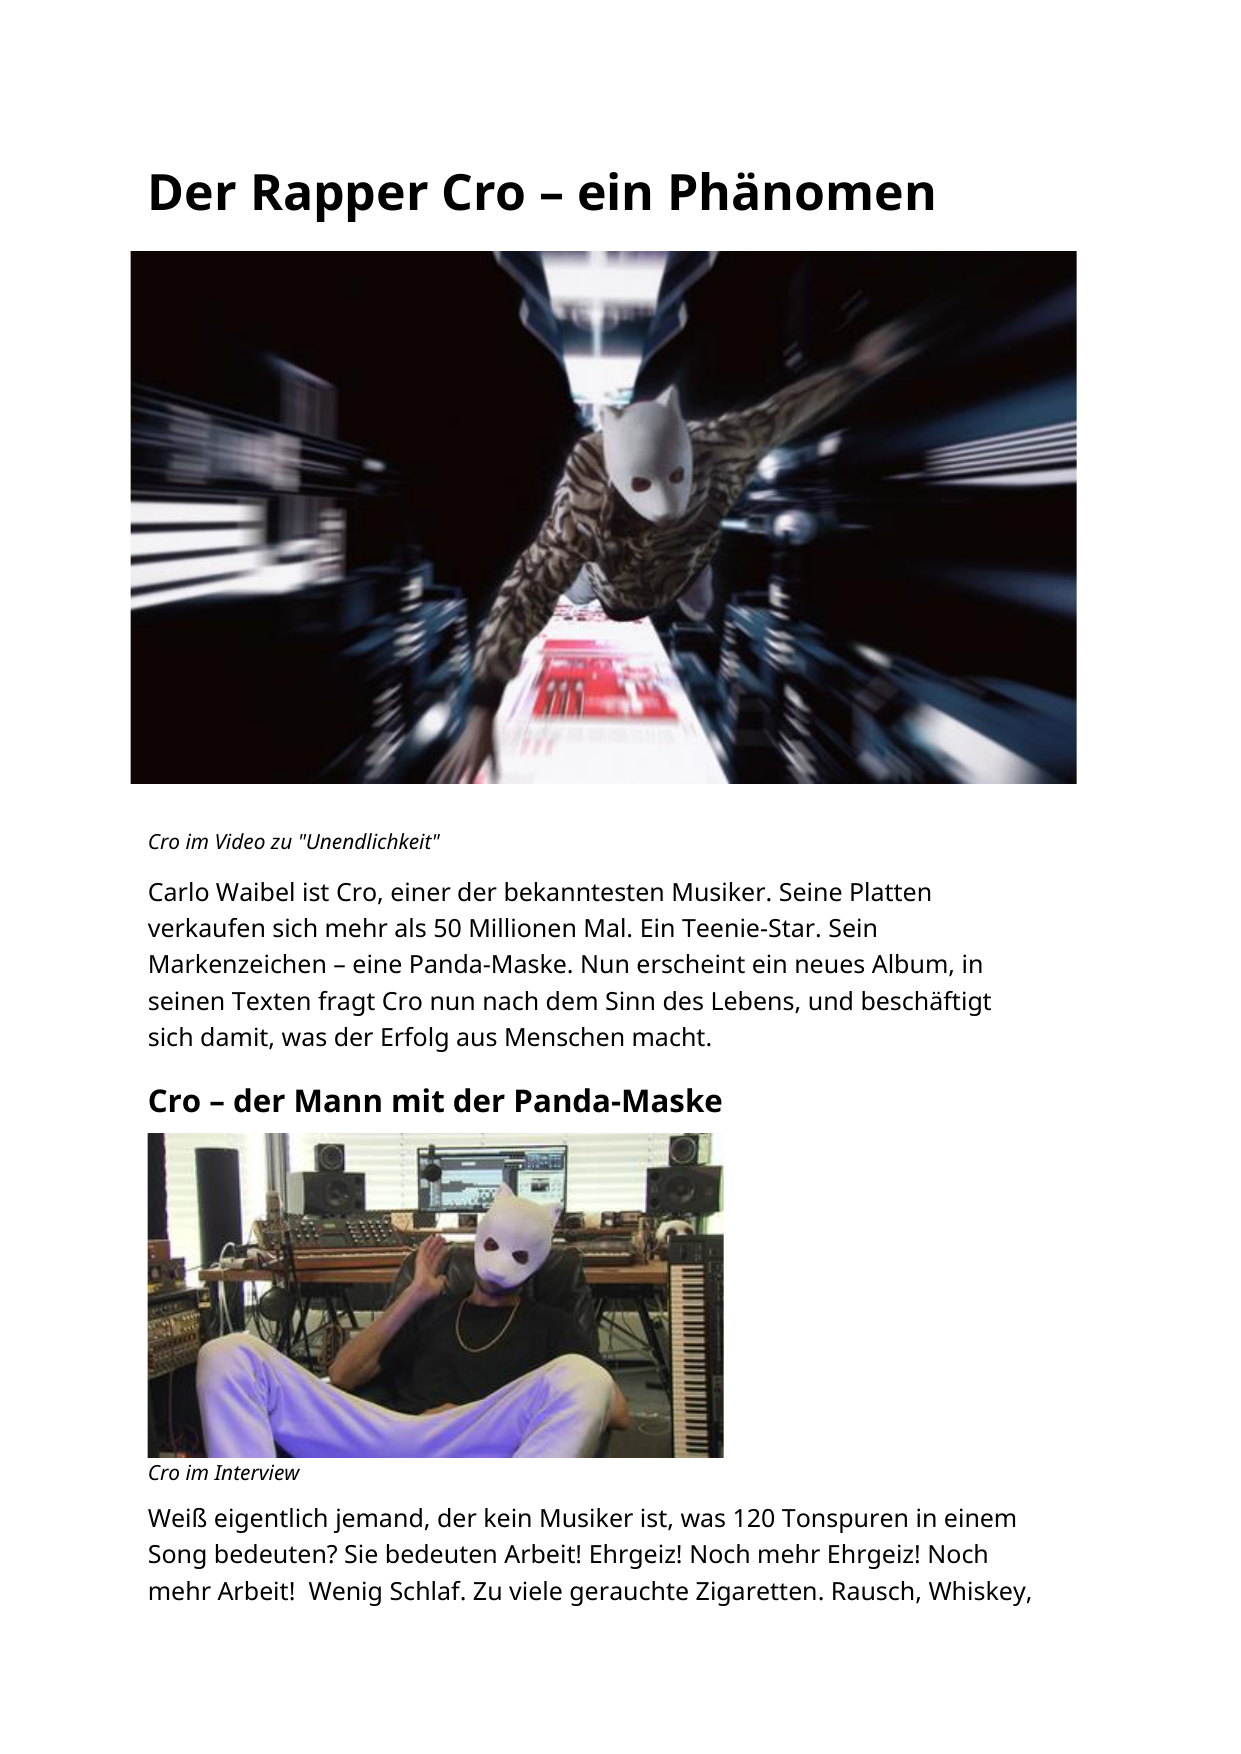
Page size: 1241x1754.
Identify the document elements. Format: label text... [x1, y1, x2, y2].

picture [147, 1133, 724, 1458]
text Cro – der Mann mit der Panda-Maske [148, 1079, 1042, 1121]
picture [130, 251, 1077, 784]
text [148, 1499, 1042, 1607]
text Cro im Video zu "Unendlichkeit" [148, 827, 1093, 856]
text Der Rapper Cro – ein Phänomen [148, 157, 1042, 225]
text Carlo Waibel ist Cro, einer der bekanntesten Musiker. Seine Platten verkaufen sich mehr als 50 Millionen Mal. Ein Teenie-Star. Sein Markenzeichen – eine Panda-Maske. Nun erscheint ein neues Album, in seinen Texten fragt Cro nun nach dem Sinn des Lebens, und beschäftigt sich damit, was der Erfolg aus Menschen macht. [148, 872, 1042, 1054]
text Cro im Interview [148, 1458, 1093, 1486]
